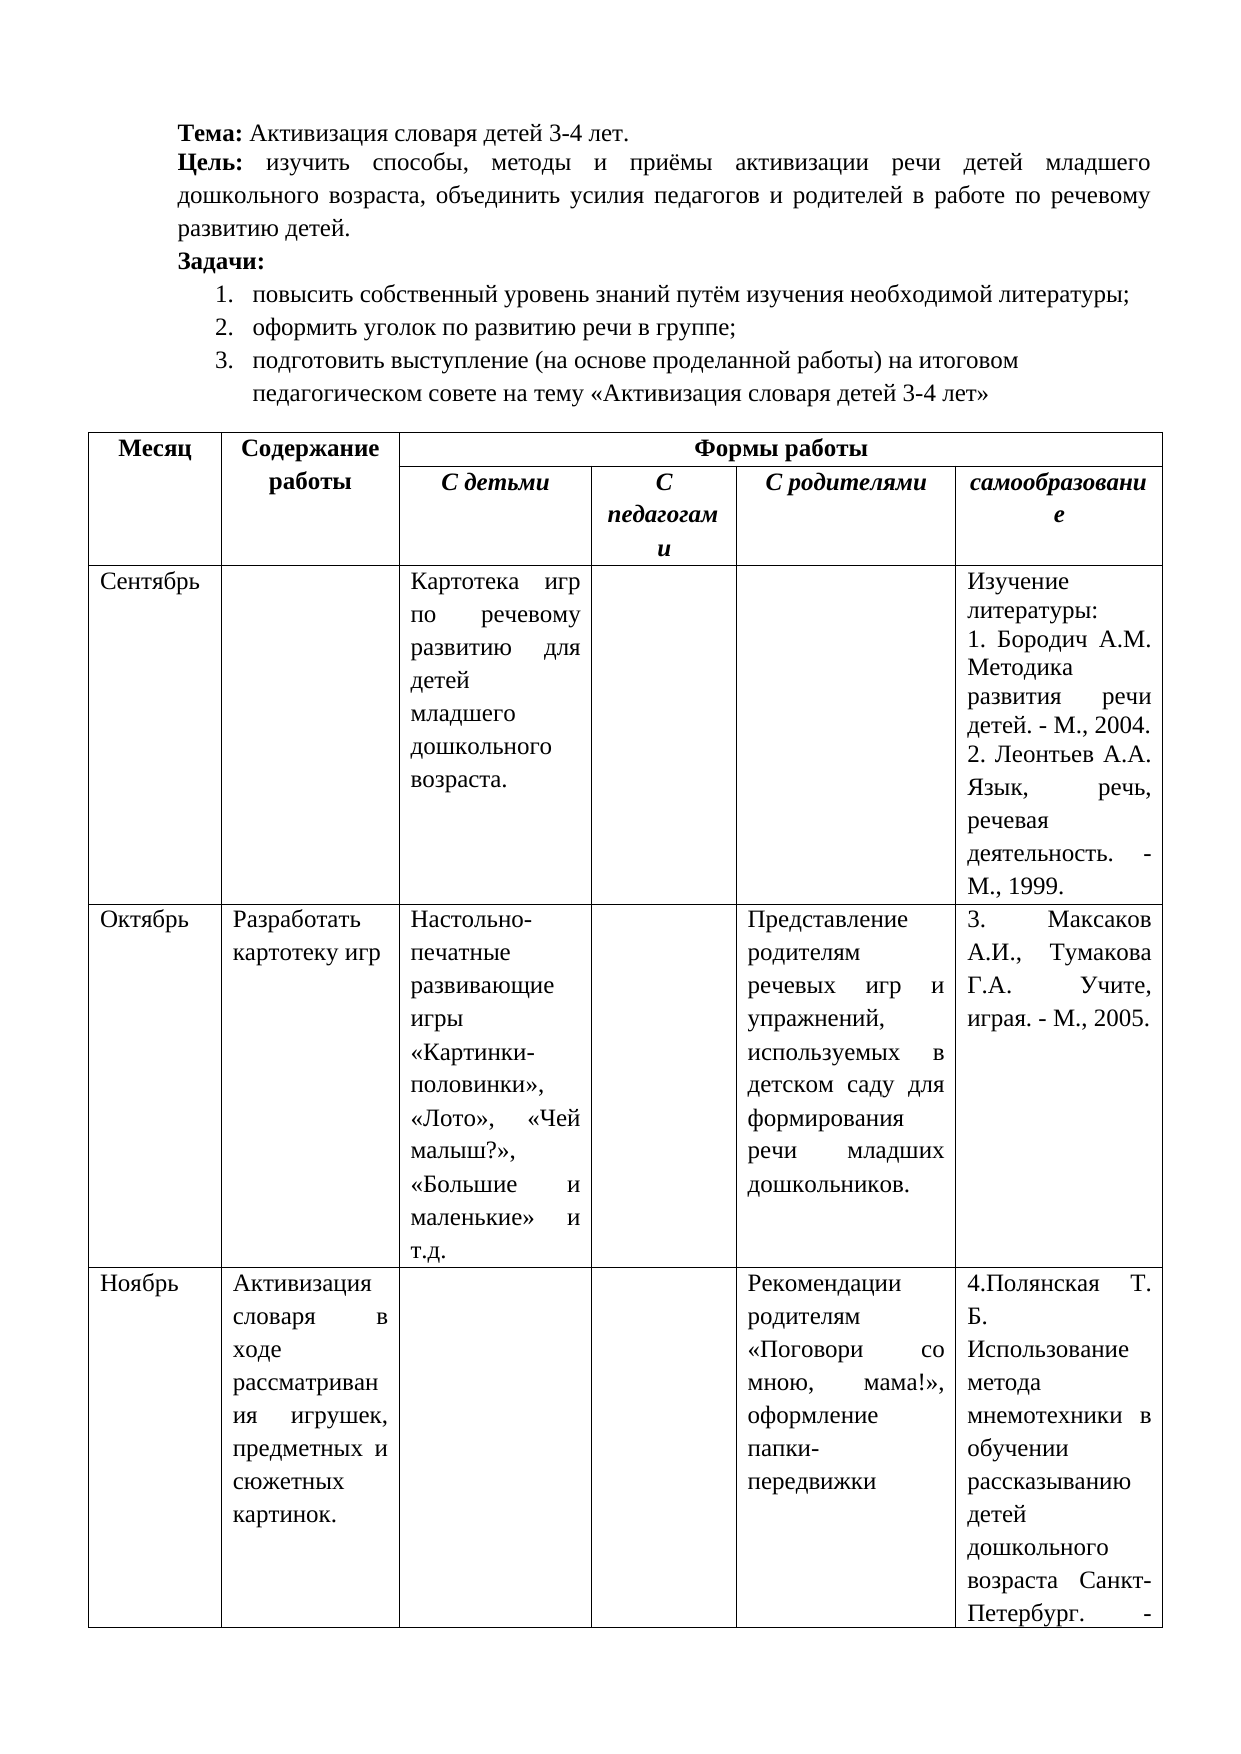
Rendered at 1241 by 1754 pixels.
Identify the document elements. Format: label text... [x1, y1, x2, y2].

table_header Месяц [89, 433, 221, 565]
table_cell Изучение литературы: 1. Бородич А.М. Методика развития речи детей. - М., 2004. 2. Леонтьев А.А. Язык, речь, речевая деятельность. - М., 1999. [956, 566, 1162, 903]
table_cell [222, 1268, 399, 1627]
table_cell Картотека игр по речевому развитию для детей младшего дошкольного возраста. [400, 566, 591, 903]
text Цель: изучить способы, методы и приёмы активизации речи детей младшего дошкольного возраста, объединить усилия педагогов и родителей в работе по речевому развитию детей. [177, 147, 1152, 242]
table_cell [592, 905, 736, 1267]
table_cell С детьми [400, 467, 591, 565]
table_cell Октябрь [89, 905, 221, 1267]
text Задачи: [177, 246, 1152, 275]
table_cell [400, 1268, 591, 1627]
table_cell С педагогами [592, 467, 736, 565]
table_cell самообразование [956, 467, 1162, 565]
table_cell [737, 566, 955, 903]
table_cell [222, 566, 399, 903]
table_cell [592, 566, 736, 903]
list повысить собственный уровень знаний путём изучения необходимой литературы; [215, 279, 1152, 308]
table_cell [956, 1268, 1162, 1627]
table_cell [592, 1268, 736, 1627]
table_cell С родителями [737, 467, 955, 565]
table_cell Сентябрь [89, 566, 221, 903]
table_cell Разработать картотеку игр [222, 905, 399, 1267]
table_cell Настольно-печатные развивающие игры «Картинки-половинки», «Лото», «Чей малыш?», «Большие и маленькие» и т.д. [400, 905, 591, 1267]
table_cell Представление родителям речевых игр и упражнений, используемых в детском саду для формирования речи младших дошкольников. [737, 905, 955, 1267]
list подготовить выступление (на основе проделанной работы) на итоговом педагогическом совете на тему «Активизация словаря детей 3-4 лет» [215, 345, 1152, 407]
list оформить уголок по развитию речи в группе; [215, 312, 1152, 341]
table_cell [737, 1268, 955, 1627]
table_header Формы работы [400, 433, 1162, 466]
table_cell Ноябрь [89, 1268, 221, 1627]
table_cell 3. Максаков А.И., Тумакова Г.А. Учите, играя. - М., 2005. [956, 905, 1162, 1267]
table_header Содержание работы [222, 433, 399, 565]
text Тема: Активизация словаря детей 3-4 лет. [177, 118, 1152, 147]
